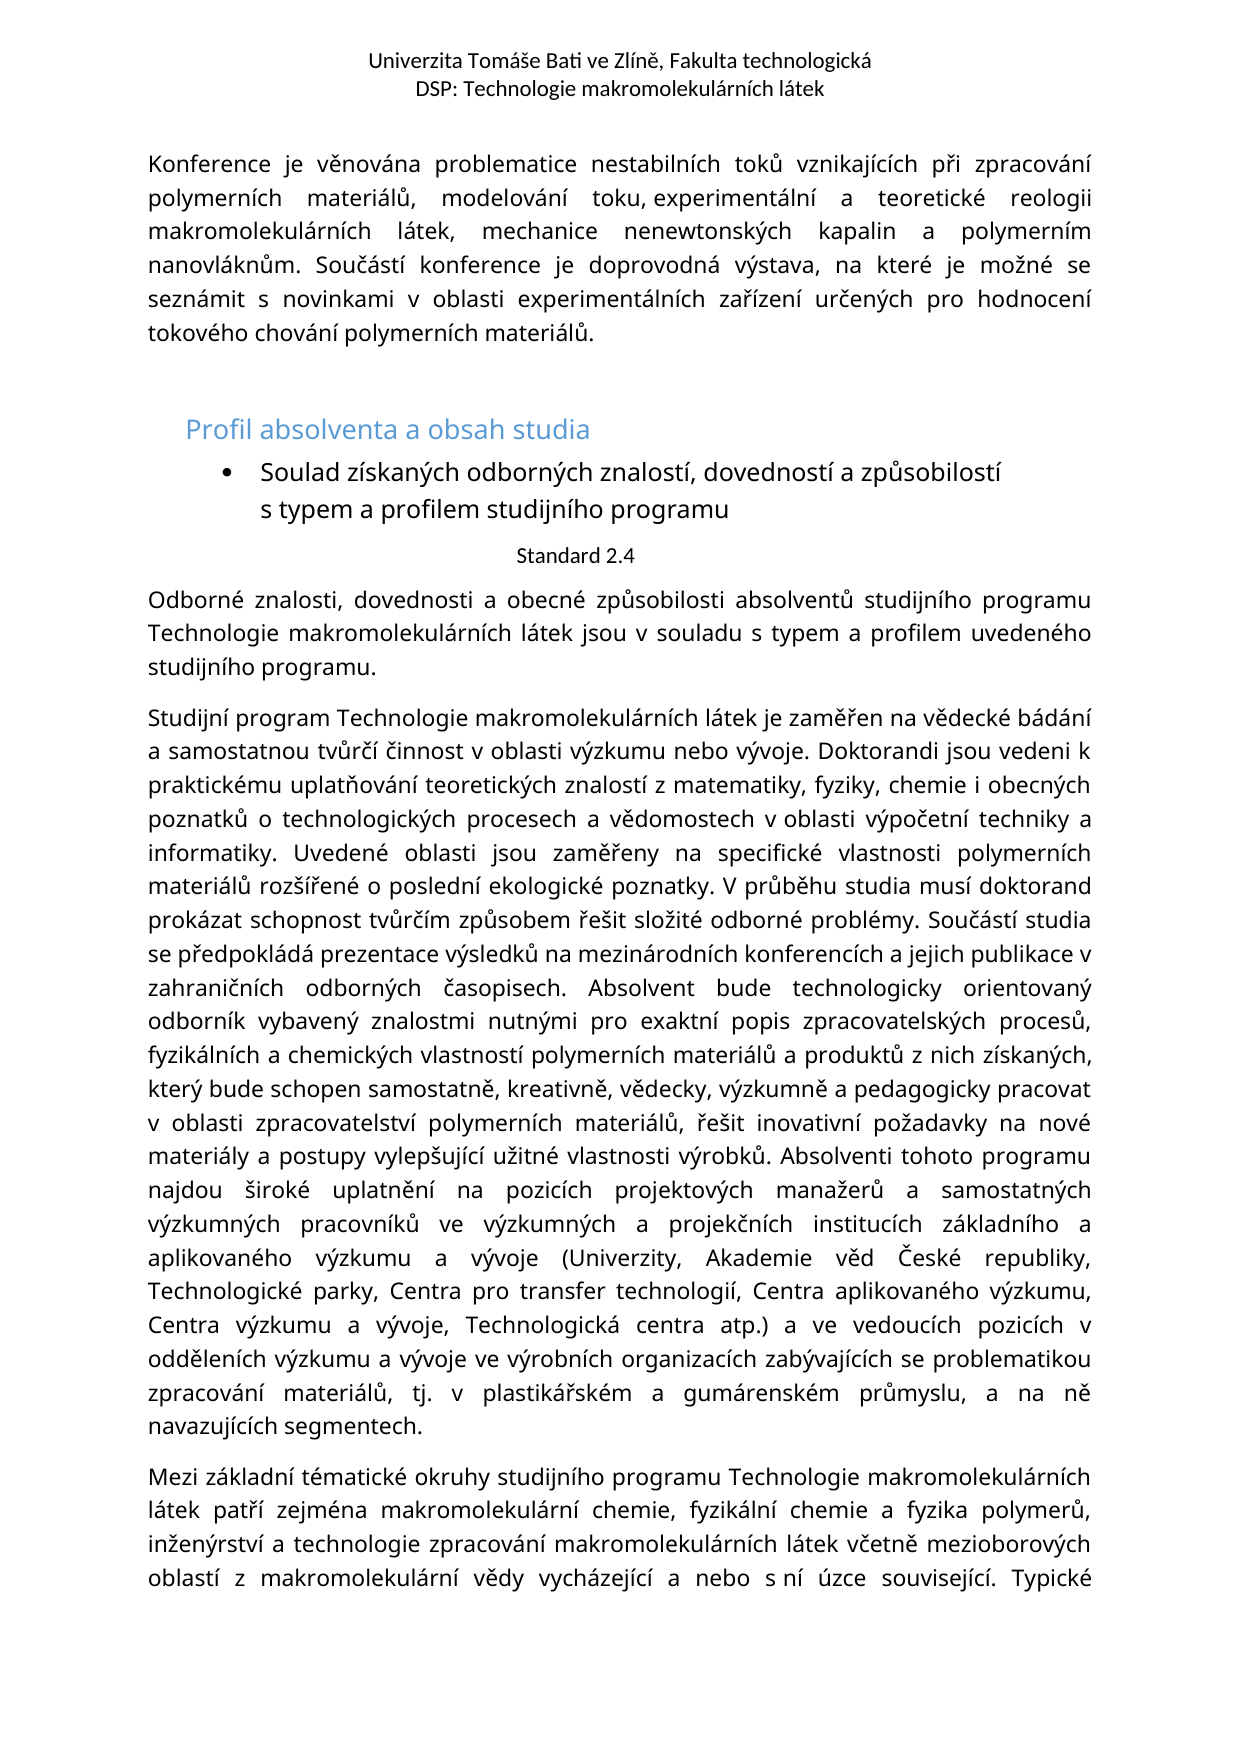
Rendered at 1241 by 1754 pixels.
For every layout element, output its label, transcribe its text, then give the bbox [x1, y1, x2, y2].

text Studijní program Technologie makromolekulárních látek je zaměřen na vědecké bádání a samostatnou tvůrčí činnost v oblasti výzkumu nebo vývoje. Doktorandi jsou vedeni k praktickému uplatňování teoretických znalostí z matematiky, fyziky, chemie i obecných poznatků o technologických procesech a vědomostech v oblasti výpočetní techniky a informatiky. Uvedené oblasti jsou zaměřeny na specifické vlastnosti polymerních materiálů rozšířené o poslední ekologické poznatky. V průběhu studia musí doktorand prokázat schopnost tvůrčím způsobem řešit složité odborné problémy. Součástí studia se předpokládá prezentace výsledků na mezinárodních konferencích a jejich publikace v zahraničních odborných časopisech. Absolvent bude technologicky orientovaný odborník vybavený znalostmi nutnými pro exaktní popis zpracovatelských procesů, fyzikálních a chemických vlastností polymerních materiálů a produktů z nich získaných, který bude schopen samostatně, kreativně, vědecky, výzkumně a pedagogicky pracovat v oblasti zpracovatelství polymerních materiálů, řešit inovativní požadavky na nové materiály a postupy vylepšující užitné vlastnosti výrobků. Absolventi tohoto programu najdou široké uplatnění na pozicích projektových manažerů a samostatných výzkumných pracovníků ve výzkumných a projekčních institucích základního a aplikovaného výzkumu a vývoje (Univerzity, Akademie věd České republiky, Technologické parky, Centra pro transfer technologií, Centra aplikovaného výzkumu, Centra výzkumu a vývoje, Technologická centra atp.) a ve vedoucích pozicích v odděleních výzkumu a vývoje ve výrobních organizacích zabývajících se problematikou zpracování materiálů, tj. v plastikářském a gumárenském průmyslu, a na ně navazujících segmentech. [148, 701, 1092, 1441]
text Odborné znalosti, dovednosti a obecné způsobilosti absolventů studijního programu Technologie makromolekulárních látek jsou v souladu s typem a profilem uvedeného studijního programu. [148, 583, 1092, 682]
text Standard 2.4 [148, 541, 1092, 569]
subtitle Profil absolventa a obsah studia [185, 411, 1092, 448]
subtitle Soulad získaných odborných znalostí, dovedností a způsobilostí s typem a profilem studijního programu [223, 455, 1092, 526]
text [148, 1461, 1092, 1593]
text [148, 148, 1092, 348]
